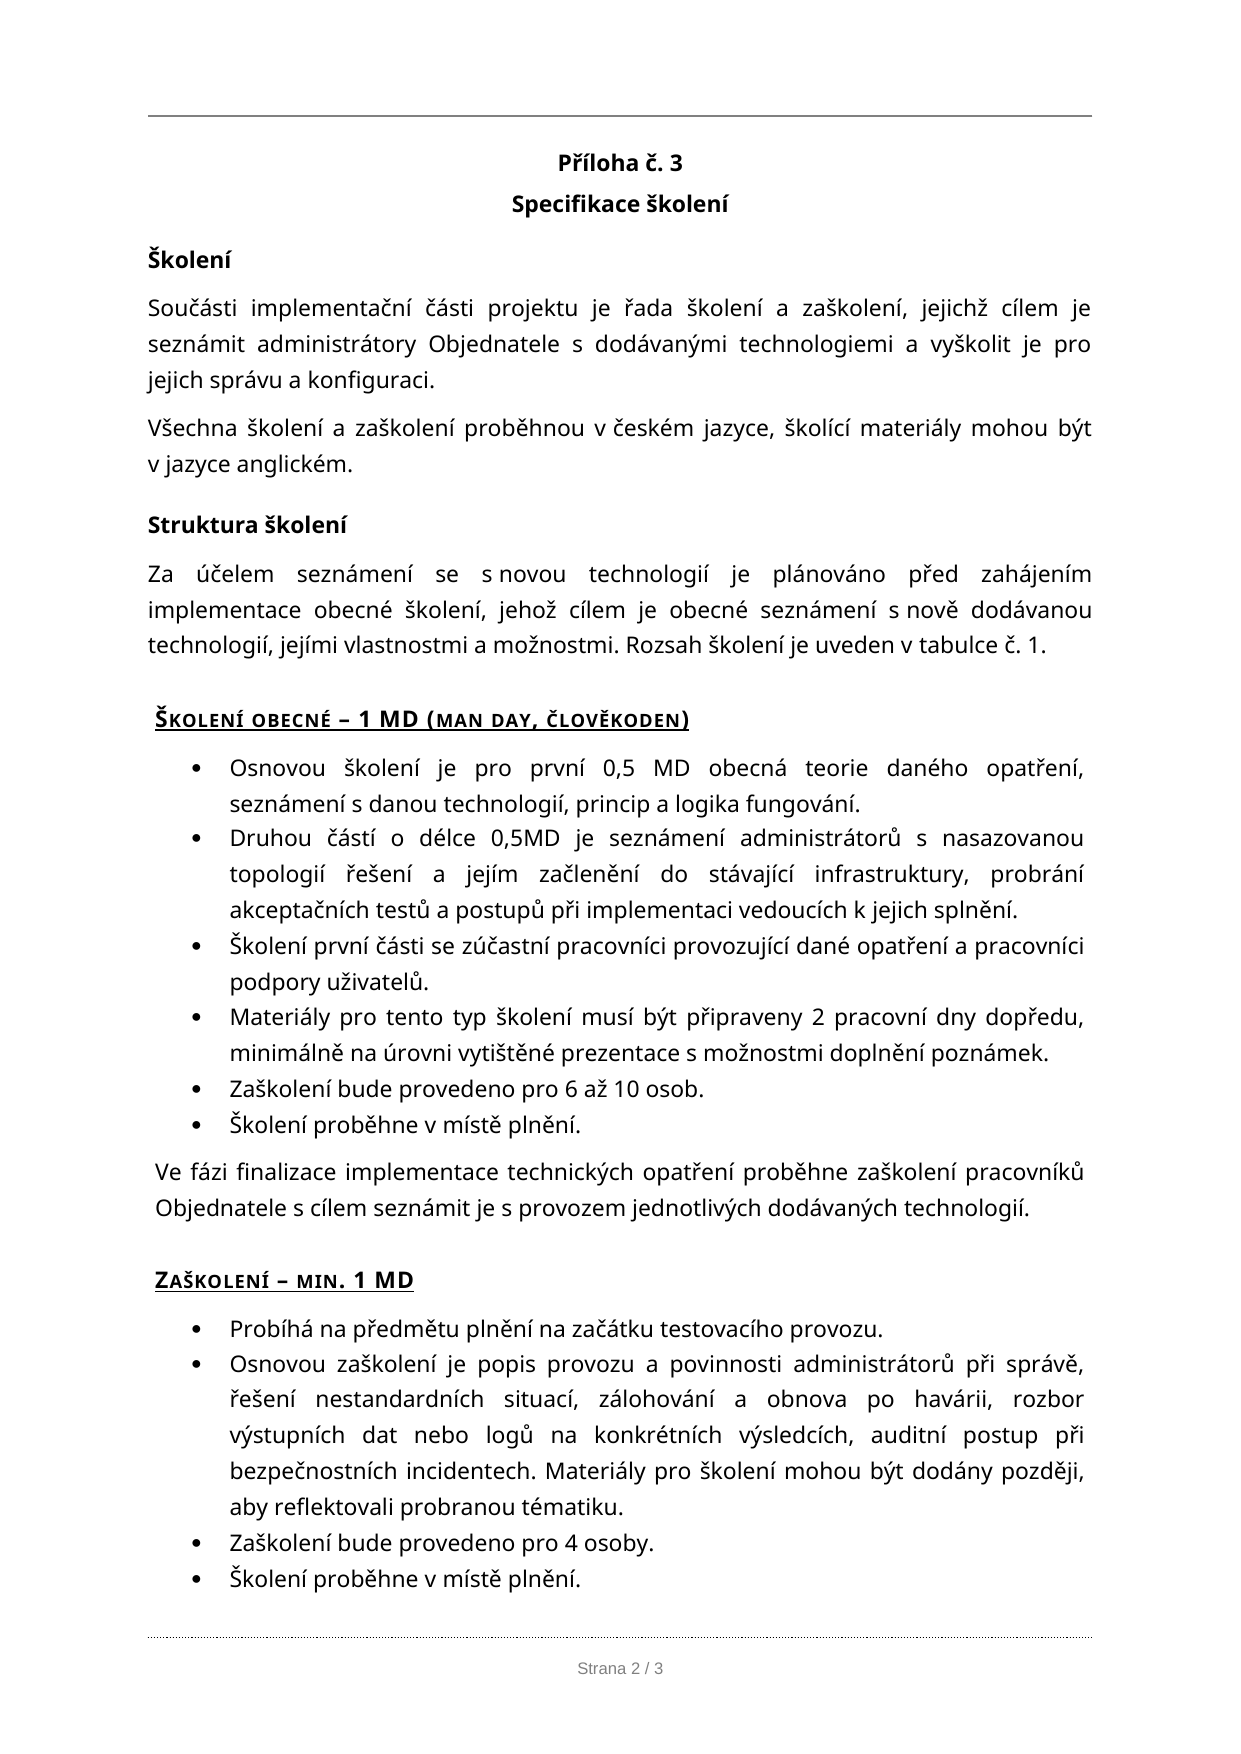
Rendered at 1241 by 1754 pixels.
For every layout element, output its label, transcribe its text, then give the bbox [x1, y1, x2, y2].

text Specifikace školení [148, 189, 1092, 218]
table_cell Materiály pro tento typ školení musí být připraveny 2 pracovní dny dopředu, minimálně na úrovni vytištěné prezentace s možnostmi doplnění poznámek. Zaškolení bude provedeno pro 6 až 10 osob. Školení proběhne v místě plnění. [148, 1001, 1093, 1143]
text Všechna školení a zaškolení proběhnou v českém jazyce, školící materiály mohou být v jazyce anglickém. [148, 412, 1092, 479]
table_header Školení obecné – 1 MD (man day, člověkoden) [148, 678, 1093, 752]
subtitle Struktura školení [148, 509, 1092, 540]
text Součásti implementační části projektu je řada školení a zaškolení, jejichž cílem je seznámit administrátory Objednatele s dodávanými technologiemi a vyškolit je pro jejich správu a konfiguraci. [148, 292, 1092, 395]
table_cell Zaškolení – min. 1 MD Probíhá na předmětu plnění na začátku testovacího provozu. [148, 1239, 1093, 1347]
table_cell Osnovou zaškolení je popis provozu a povinnosti administrátorů při správě, řešení nestandardních situací, zálohování a obnova po havárii, rozbor výstupních dat nebo logů na konkrétních výsledcích, auditní postup při bezpečnostních incidentech. Materiály pro školení mohou být dodány později, aby reflektovali probranou tématiku. Zaškolení bude provedeno pro 4 osoby. Školení proběhne v místě plnění. [148, 1348, 1093, 1598]
table_cell Druhou částí o délce 0,5MD je seznámení administrátorů s nasazovanou topologií řešení a jejím začlenění do stávající infrastruktury, probrání akceptačních testů a postupů při implementaci vedoucích k jejich splnění. Školení první části se zúčastní pracovníci provozující dané opatření a pracovníci podpory uživatelů. [148, 823, 1093, 1001]
subtitle Školení [148, 243, 1092, 275]
text Za účelem seznámení se s novou technologií je plánováno před zahájením implementace obecné školení, jehož cílem je obecné seznámení s nově dodávanou technologií, jejími vlastnostmi a možnostmi. Rozsah školení je uveden v tabulce č. 1. [148, 558, 1092, 661]
text Příloha č. 3 [148, 148, 1092, 177]
table_cell Ve fázi finalizace implementace technických opatření proběhne zaškolení pracovníků Objednatele s cílem seznámit je s provozem jednotlivých dodávaných technologií. [148, 1144, 1093, 1239]
table_cell Osnovou školení je pro první 0,5 MD obecná teorie daného opatření, seznámení s danou technologií, princip a logika fungování. [148, 752, 1093, 822]
